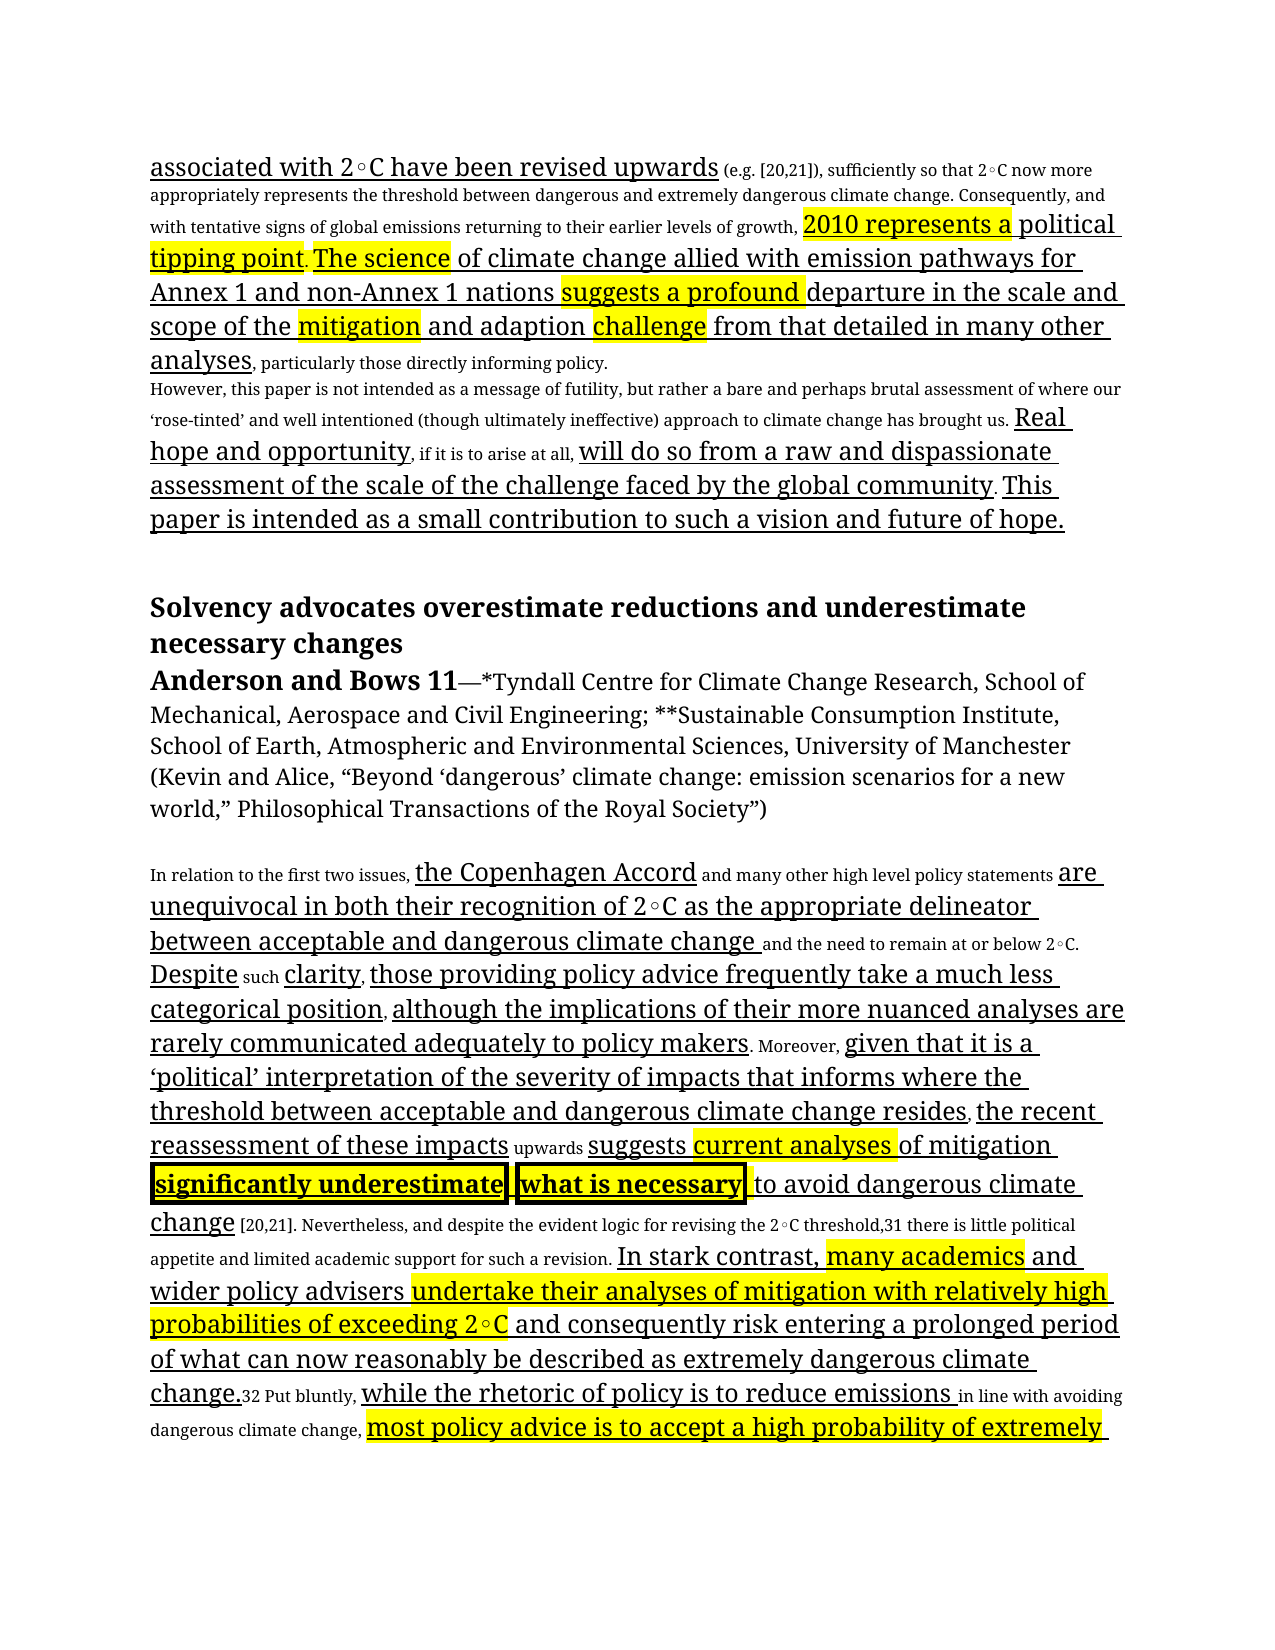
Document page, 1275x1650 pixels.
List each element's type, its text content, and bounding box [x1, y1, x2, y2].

text Anderson and Bows 11—*Tyndall Centre for Climate Change Research, School of Mechanical, Aerospace and Civil Engineering; **Sustainable Consumption Institute, School of Earth, Atmospheric and Environmental Sciences, University of Manchester (Kevin and Alice, “Beyond ‘dangerous’ climate change: emission scenarios for a new world,” Philosophical Transactions of the Royal Society”) [150, 662, 1125, 824]
subtitle Solvency advocates overestimate reductions and underestimate necessary changes [150, 588, 1125, 662]
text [150, 150, 1125, 304]
text However, this paper is not intended as a message of futility, but rather a bare and perhaps brutal assessment of where our ‘rose-tinted’ and well intentioned (though ultimately ineffective) approach to climate change has brought us. Real hope and opportunity, if it is to arise at all, will do so from a raw and dispassionate assessment of the scale of the challenge faced by the global community. This paper is intended as a small contribution to such a vision and future of hope. [150, 377, 1125, 536]
